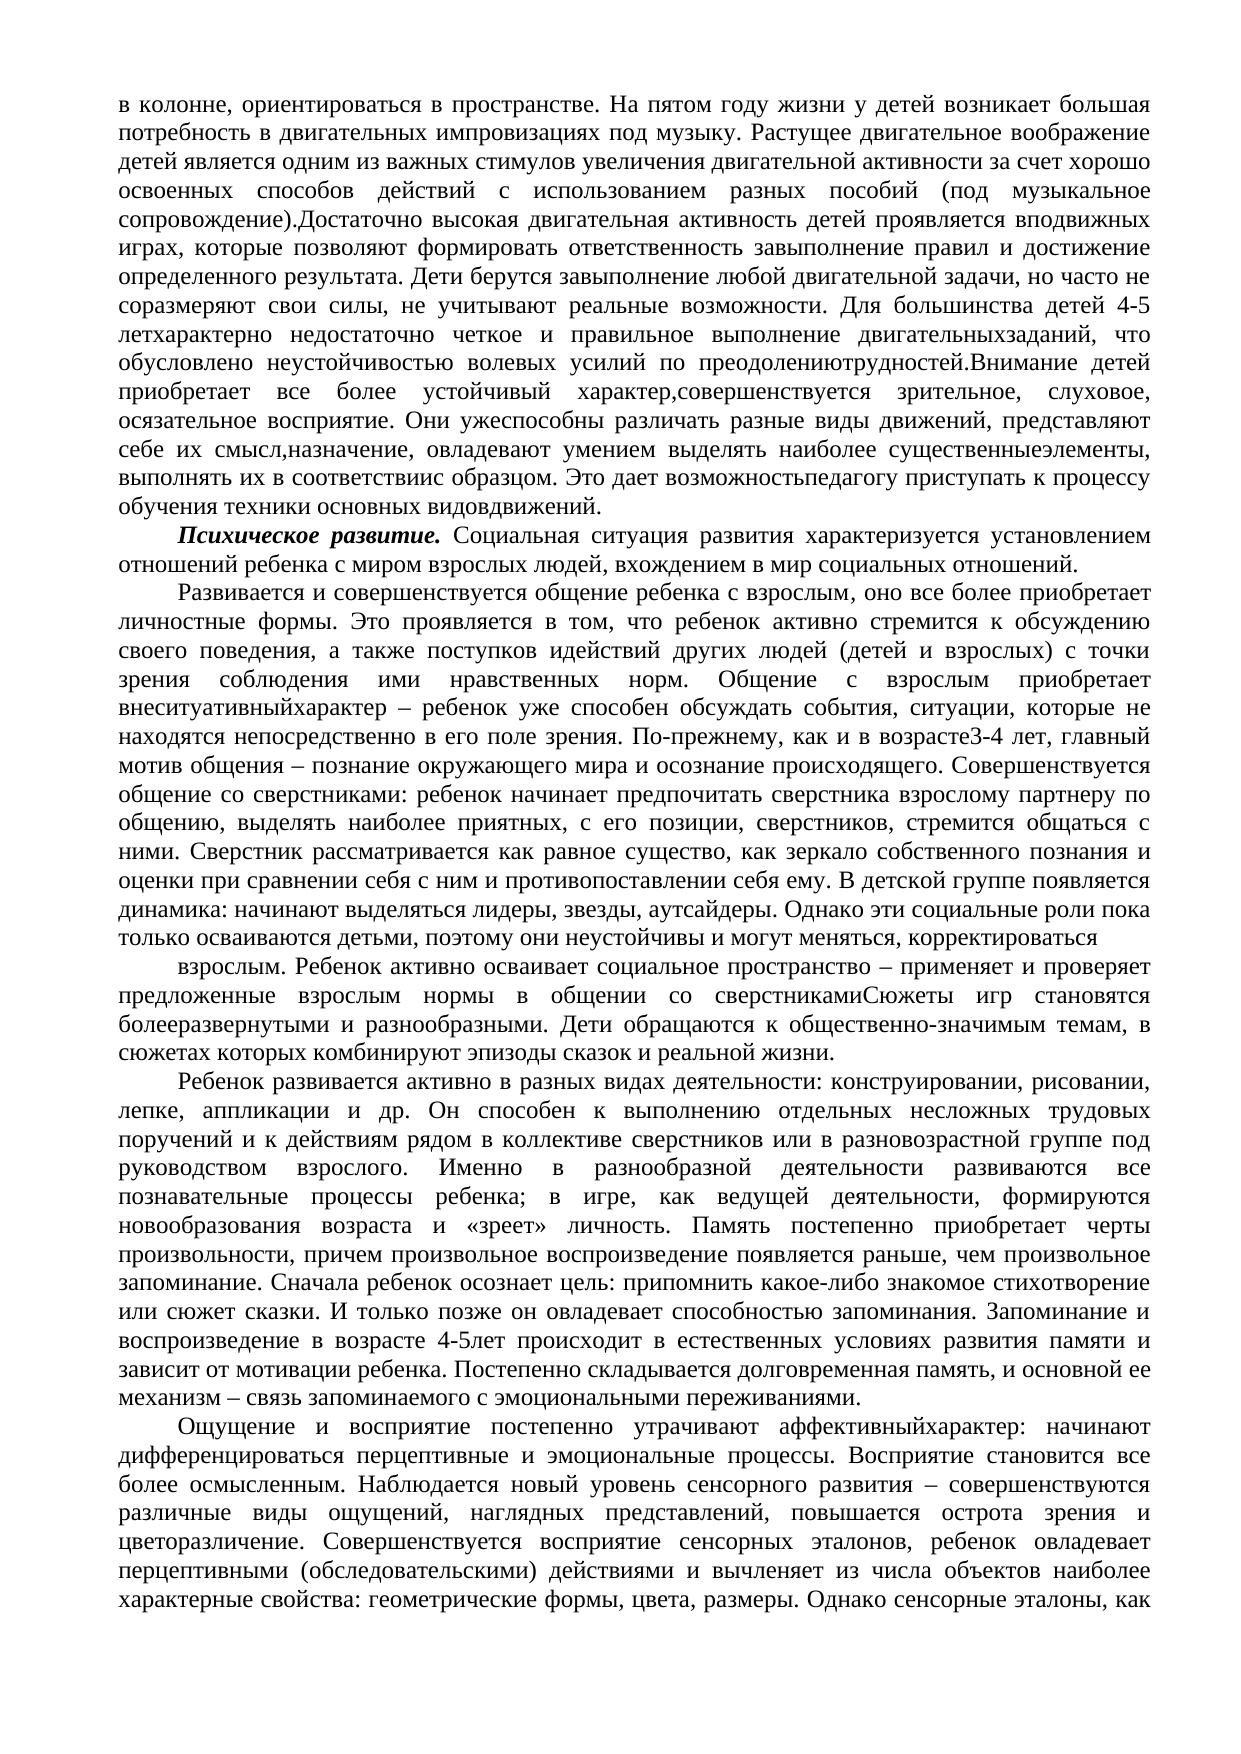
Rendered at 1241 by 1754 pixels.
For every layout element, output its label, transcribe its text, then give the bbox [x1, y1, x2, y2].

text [118, 89, 1152, 520]
text Психическое развитие. Социальная ситуация развития характеризуется установлением отношений ребенка с миром взрослых людей, вхождением в мир социальных отношений. [118, 520, 1152, 577]
text Развивается и совершенствуется общение ребенка с взрослым, оно все более приобретает личностные формы. Это проявляется в том, что ребенок активно стремится к обсуждению своего поведения, а также поступков идействий других людей (детей и взрослых) с точки зрения соблюдения ими нравственных норм. Общение с взрослым приобретает внеситуативныйхарактер – ребенок уже способен обсуждать события, ситуации, которые не находятся непосредственно в его поле зрения. По-прежнему, как и в возрасте3-4 лет, главный мотив общения – познание окружающего мира и осознание происходящего. Совершенствуется общение со сверстниками: ребенок начинает предпочитать сверстника взрослому партнеру по общению, выделять наиболее приятных, с его позиции, сверстников, стремится общаться с ними. Сверстник рассматривается как равное существо, как зеркало собственного познания и оценки при сравнении себя с ним и противопоставлении себя ему. В детской группе появляется динамика: начинают выделяться лидеры, звезды, аутсайдеры. Однако эти социальные роли пока только осваиваются детьми, поэтому они неустойчивы и могут меняться, корректироваться [118, 577, 1152, 951]
text Ребенок развивается активно в разных видах деятельности: конструировании, рисовании, лепке, аппликации и др. Он способен к выполнению отдельных несложных трудовых поручений и к действиям рядом в коллективе сверстников или в разновозрастной группе под руководством взрослого. Именно в разнообразной деятельности развиваются все познавательные процессы ребенка; в игре, как ведущей деятельности, формируются новообразования возраста и «зреет» личность. Память постепенно приобретает черты произвольности, причем произвольное воспроизведение появляется раньше, чем произвольное запоминание. Сначала ребенок осознает цель: припомнить какое-либо знакомое стихотворение или сюжет сказки. И только позже он овладевает способностью запоминания. Запоминание и воспроизведение в возрасте 4-5лет происходит в естественных условиях развития памяти и зависит от мотивации ребенка. Постепенно складывается долговременная память, и основной ее механизм – связь запоминаемого с эмоциональными переживаниями. [118, 1066, 1152, 1411]
text взрослым. Ребенок активно осваивает социальное пространство – применяет и проверяет предложенные взрослым нормы в общении со сверстникамиСюжеты игр становятся болееразвернутыми и разнообразными. Дети обращаются к общественно-значимым темам, в сюжетах которых комбинируют эпизоды сказок и реальной жизни. [118, 951, 1152, 1066]
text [118, 1411, 1152, 1612]
